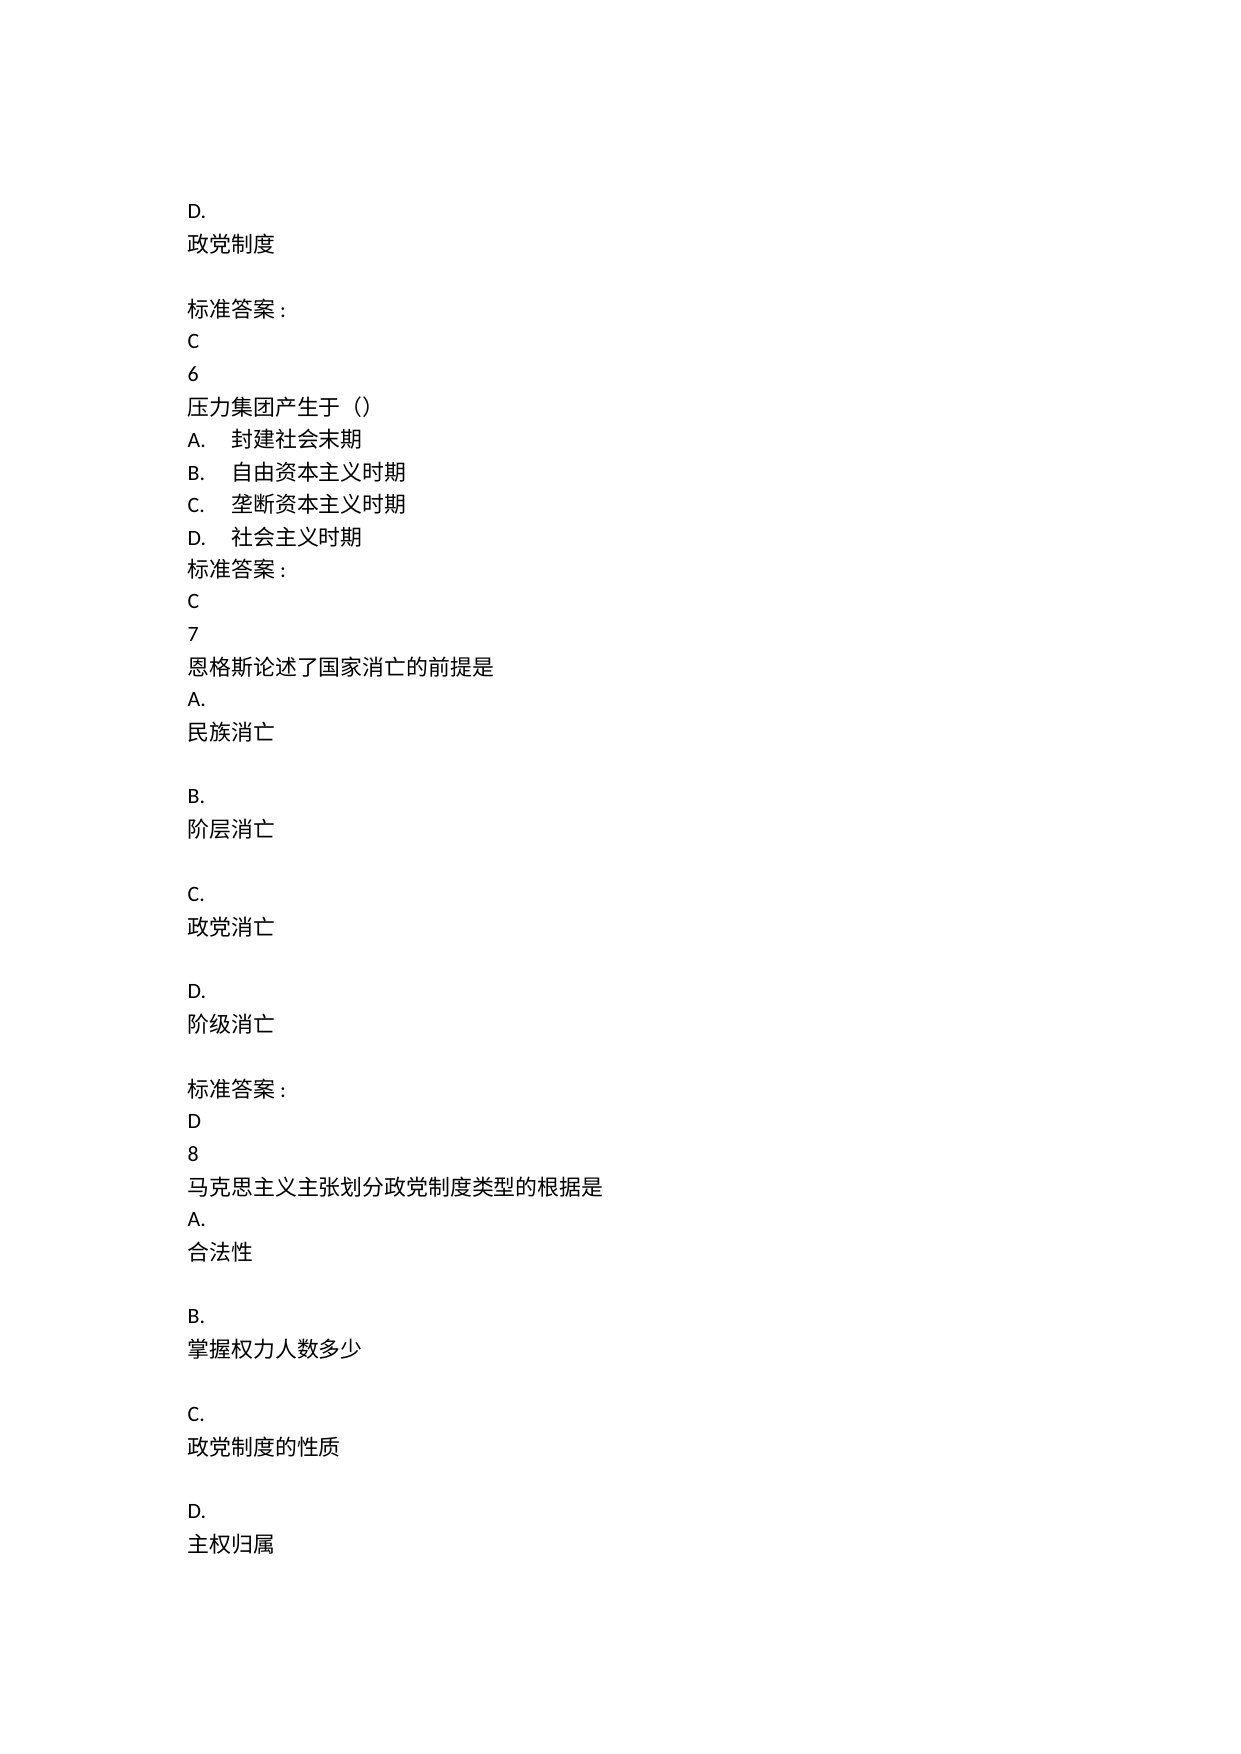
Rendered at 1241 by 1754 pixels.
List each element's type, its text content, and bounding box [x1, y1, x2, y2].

text C. [187, 1397, 1053, 1429]
text 标准答案 : [187, 1072, 1053, 1104]
text 标准答案 : [187, 552, 1053, 584]
text D [187, 1104, 1053, 1137]
text C. 垄断资本主义时期 [187, 487, 1053, 519]
text 政党消亡 [187, 909, 1053, 942]
text 马克思主义主张划分政党制度类型的根据是 [187, 1169, 1053, 1202]
text 7 [187, 617, 1053, 649]
text D. [187, 1494, 1053, 1527]
text D. [187, 194, 1053, 227]
text 民族消亡 [187, 714, 1053, 747]
text D. 社会主义时期 [187, 519, 1053, 552]
text B. [187, 1299, 1053, 1332]
text A. [187, 1202, 1053, 1234]
text A. [187, 682, 1053, 714]
text 阶级消亡 [187, 1007, 1053, 1039]
text 压力集团产生于（） [187, 389, 1053, 422]
text 政党制度 [187, 227, 1053, 259]
text 8 [187, 1137, 1053, 1169]
text D. [187, 974, 1053, 1007]
text 合法性 [187, 1234, 1053, 1267]
text B. [187, 779, 1053, 812]
text 政党制度的性质 [187, 1429, 1053, 1462]
text 恩格斯论述了国家消亡的前提是 [187, 649, 1053, 682]
text C. [187, 877, 1053, 909]
text 掌握权力人数多少 [187, 1332, 1053, 1364]
text C [187, 324, 1053, 357]
text 标准答案 : [187, 292, 1053, 324]
text 阶层消亡 [187, 812, 1053, 844]
text A. 封建社会末期 [187, 422, 1053, 454]
text B. 自由资本主义时期 [187, 454, 1053, 487]
text 6 [187, 357, 1053, 389]
text 主权归属 [187, 1527, 1053, 1559]
text C [187, 584, 1053, 617]
